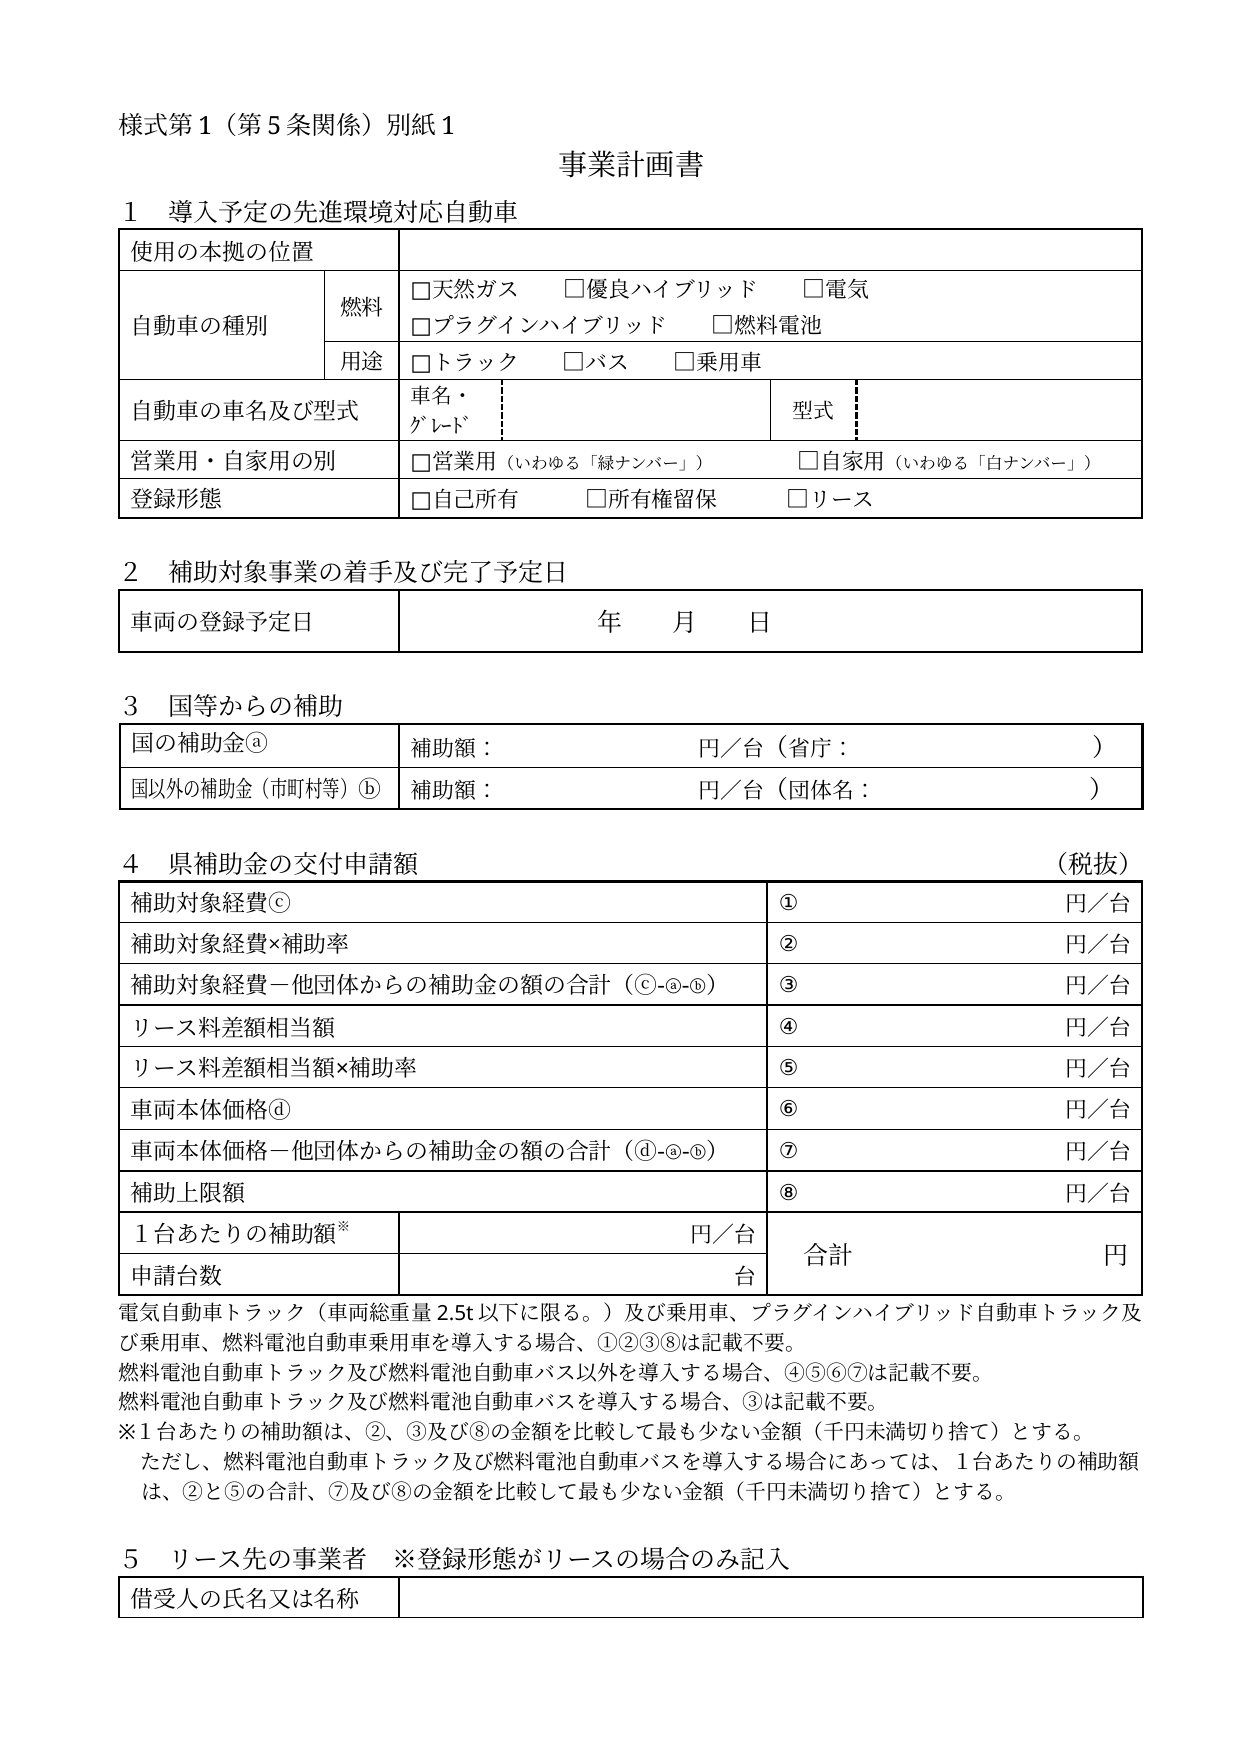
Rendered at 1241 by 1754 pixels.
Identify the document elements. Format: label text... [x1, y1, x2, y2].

table_cell 申請台数 [120, 1254, 398, 1294]
table_cell １台あたりの補助額※ [120, 1213, 398, 1252]
table_cell □営業用（いわゆる「緑ナンバー」） □自家用（いわゆる「白ナンバー」） [400, 441, 1141, 478]
table_cell 型式 [771, 380, 856, 440]
text ３ 国等からの補助 [118, 687, 1144, 723]
table_header [400, 1578, 1142, 1617]
table_header 借受人の氏名又は名称 [120, 1578, 398, 1617]
table_cell 自動車の種別 [120, 271, 324, 379]
table_cell □トラック □バス □乗用車 [400, 342, 1141, 379]
table_cell リース料差額相当額 [120, 1006, 766, 1046]
table_cell 円／台 [400, 1213, 766, 1252]
text ２ 補助対象事業の着手及び完了予定日 [118, 553, 1144, 589]
table_cell 営業用・自家用の別 [120, 441, 398, 478]
table_cell 円／台 [812, 1006, 1141, 1046]
table_cell □プラグインハイブリッド □燃料電池 [400, 305, 1141, 341]
table_header 車両の登録予定日 [120, 591, 398, 651]
table_cell 円／台 [812, 964, 1141, 1004]
table_cell ⑦ [768, 1130, 812, 1170]
table_cell 車名・ ｸﾞﾚｰﾄﾞ [400, 380, 502, 440]
table_cell □天然ガス □優良ハイブリッド □電気 [400, 271, 1141, 305]
table_cell 補助上限額 [120, 1172, 766, 1211]
table_cell [502, 380, 770, 440]
table_header 補助対象経費ⓒ [120, 883, 766, 922]
table_cell 登録形態 [120, 479, 398, 517]
table_cell 円／台 [812, 1172, 1141, 1211]
table_cell ⑤ [768, 1047, 812, 1087]
table_cell ③ [768, 964, 812, 1004]
table_cell ④ [768, 1006, 812, 1046]
table_cell □自己所有 □所有権留保 □リース [400, 479, 1141, 517]
table_header [400, 230, 1141, 270]
table_cell リース料差額相当額×補助率 [120, 1047, 766, 1087]
table_cell 車両本体価格－他団体からの補助金の額の合計（ⓓ-ⓐ-ⓑ） [120, 1130, 766, 1170]
table_header ① [768, 883, 812, 922]
text ５ リース先の事業者 ※登録形態がリースの場合のみ記入 [118, 1540, 1144, 1576]
table_cell 補助対象経費－他団体からの補助金の額の合計（ⓒ-ⓐ-ⓑ） [120, 964, 766, 1004]
table_cell 円／台 [812, 1130, 1141, 1170]
table_header 国の補助金ⓐ [121, 725, 398, 767]
table_header 年 月 日 [400, 591, 1141, 651]
text 燃料電池自動車トラック及び燃料電池自動車バス以外を導入する場合、④⑤⑥⑦は記載不要。 [118, 1356, 1144, 1386]
table_cell 円／台 [812, 1047, 1141, 1087]
text １ 導入予定の先進環境対応自動車 [118, 192, 1144, 228]
table_header 補助額： 円／台（省庁： ） [400, 725, 1141, 767]
text ４ 県補助金の交付申請額 （税抜） [118, 844, 1144, 880]
text 様式第1（第5条関係）別紙1 [118, 106, 1144, 142]
table_cell ⑥ [768, 1088, 812, 1128]
table_cell 用途 [325, 342, 398, 379]
table_cell 車両本体価格ⓓ [120, 1088, 766, 1128]
table_cell 円／台 [812, 923, 1141, 963]
text 事業計画書 [118, 142, 1144, 183]
table_header 使用の本拠の位置 [120, 230, 398, 270]
text 燃料電池自動車トラック及び燃料電池自動車バスを導入する場合、③は記載不要。 [118, 1386, 1144, 1416]
table_cell 自動車の車名及び型式 [120, 380, 398, 440]
text 電気自動車トラック（車両総重量2.5t以下に限る。）及び乗用車、プラグインハイブリッド自動車トラック及び乗用車、燃料電池自動車乗用車を導入する場合、①②③⑧は記載不要。 [118, 1296, 1144, 1356]
table_cell 台 [400, 1254, 766, 1294]
table_cell ⑧ [768, 1172, 812, 1211]
table_cell ② [768, 923, 812, 963]
table_cell 燃料 [325, 271, 398, 341]
text ただし、燃料電池自動車トラック及び燃料電池自動車バスを導入する場合にあっては、１台あたりの補助額は、②と⑤の合計、⑦及び⑧の金額を比較して最も少ない金額（千円未満切り捨て）とする。 [140, 1446, 1144, 1506]
table_header 円／台 [812, 883, 1141, 922]
table_cell 国以外の補助金（市町村等）ⓑ [121, 768, 398, 808]
table_cell 円／台 [812, 1088, 1141, 1128]
table_cell 合計 円 [768, 1213, 1141, 1294]
text ※１台あたりの補助額は、②、③及び⑧の金額を比較して最も少ない金額（千円未満切り捨て）とする。 [118, 1416, 1144, 1446]
table_cell 補助対象経費×補助率 [120, 923, 766, 963]
table_cell [856, 380, 1141, 440]
table_cell 補助額： 円／台（団体名： ） [400, 768, 1141, 808]
